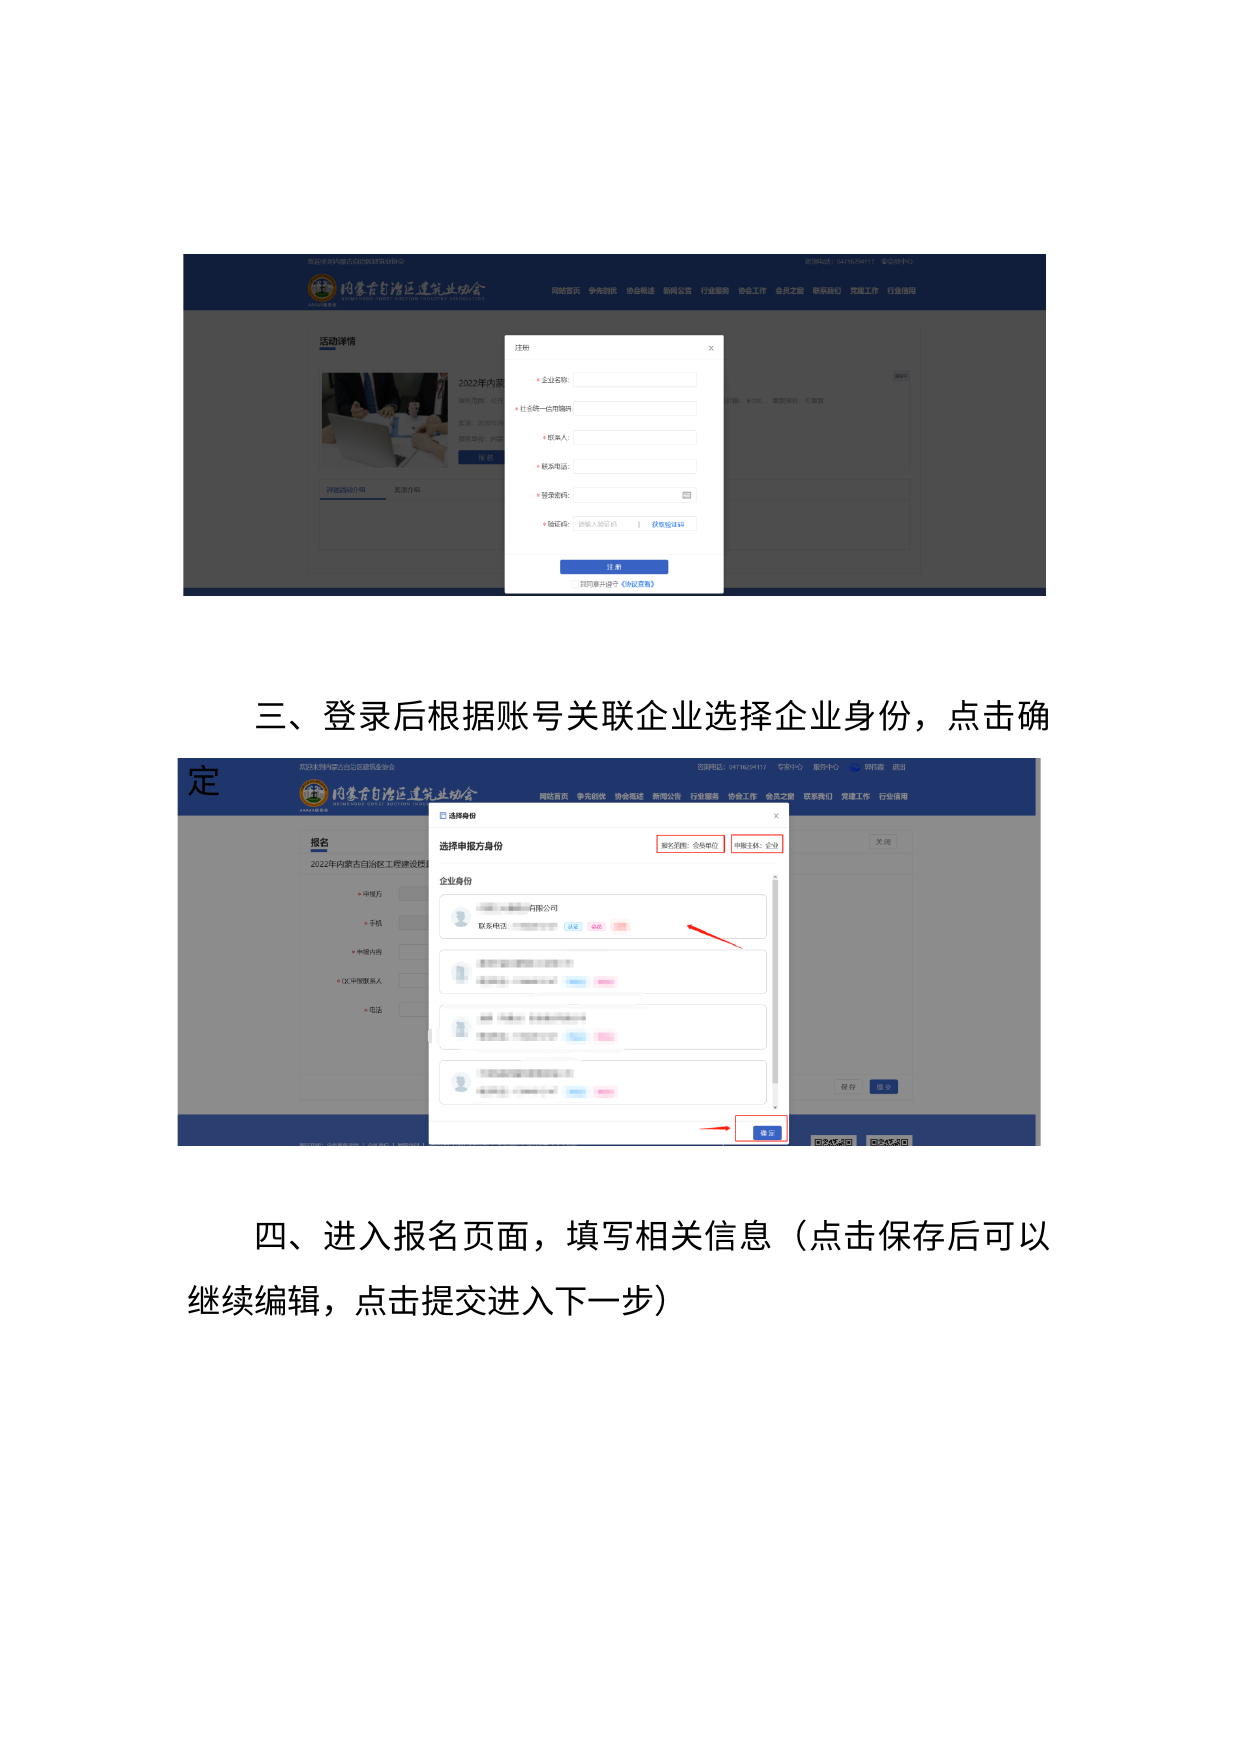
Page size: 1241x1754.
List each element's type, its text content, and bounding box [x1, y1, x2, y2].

picture [183, 254, 1046, 596]
list 三、登录后根据账号关联企业选择企业身份，点击确定 [187, 682, 1053, 812]
list 四、进入报名页面，填写相关信息（点击保存后可以继续编辑，点击提交进入下一步） [187, 1202, 1053, 1332]
picture [177, 758, 1041, 1146]
